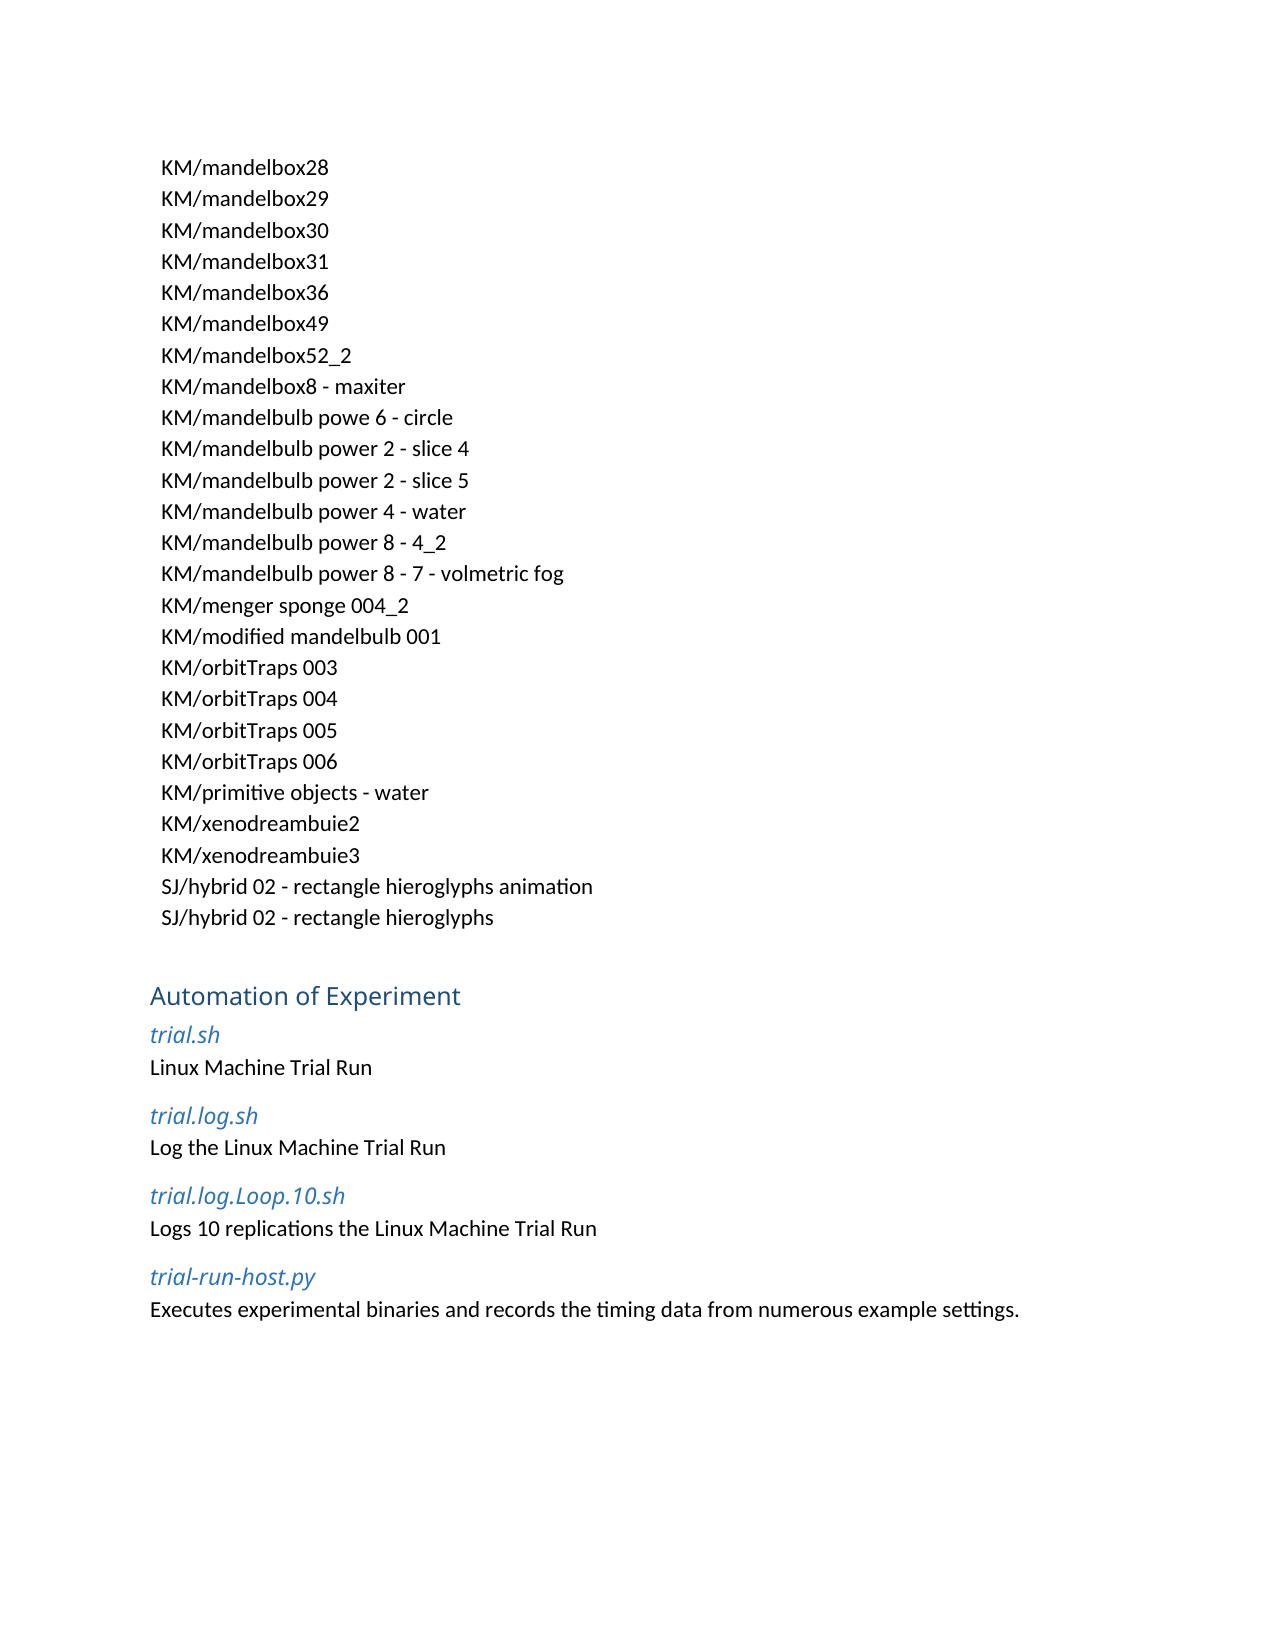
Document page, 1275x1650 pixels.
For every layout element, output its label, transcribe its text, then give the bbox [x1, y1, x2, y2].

table_cell KM/xenodreambuie2 [150, 806, 816, 837]
table_cell KM/xenodreambuie3 [150, 838, 816, 869]
subtitle trial.log.Loop.10.sh [150, 1180, 1125, 1212]
table_cell KM/orbitTraps 006 [150, 744, 816, 775]
table_cell KM/mandelbulb power 4 - water [150, 494, 816, 525]
table_cell KM/mandelbox30 [150, 213, 816, 244]
table_cell KM/orbitTraps 003 [150, 650, 816, 681]
subtitle trial.sh [150, 1019, 1125, 1050]
table_cell KM/menger sponge 004_2 [150, 588, 816, 619]
table_cell KM/mandelbox31 [150, 244, 816, 275]
subtitle Automation of Experiment [150, 978, 1125, 1012]
table_cell KM/mandelbox29 [150, 181, 816, 212]
table_cell KM/modified mandelbulb 001 [150, 619, 816, 650]
table_cell SJ/hybrid 02 - rectangle hieroglyphs animation [150, 869, 816, 900]
table_cell KM/mandelbox36 [150, 275, 816, 306]
table_cell KM/mandelbox49 [150, 306, 816, 337]
text Logs 10 replications the Linux Machine Trial Run [150, 1214, 1125, 1242]
text Executes experimental binaries and records the timing data from numerous example settings. [150, 1295, 1125, 1323]
text Log the Linux Machine Trial Run [150, 1133, 1125, 1161]
table_cell KM/mandelbox8 - maxiter [150, 369, 816, 400]
table_cell KM/orbitTraps 005 [150, 713, 816, 744]
table_cell KM/orbitTraps 004 [150, 681, 816, 712]
table_cell KM/mandelbulb power 2 - slice 4 [150, 431, 816, 462]
table_cell KM/primitive objects - water [150, 775, 816, 806]
subtitle trial-run-host.py [150, 1261, 1125, 1292]
table_cell KM/mandelbox52_2 [150, 338, 816, 369]
table_cell KM/mandelbox28 [150, 150, 816, 181]
table_cell KM/mandelbulb power 2 - slice 5 [150, 463, 816, 494]
table_cell KM/mandelbulb power 8 - 4_2 [150, 525, 816, 556]
table_cell SJ/hybrid 02 - rectangle hieroglyphs [150, 900, 816, 931]
table_cell KM/mandelbulb power 8 - 7 - volmetric fog [150, 556, 816, 587]
subtitle trial.log.sh [150, 1100, 1125, 1131]
table_cell KM/mandelbulb powe 6 - circle [150, 400, 816, 431]
text Linux Machine Trial Run [150, 1053, 1125, 1081]
